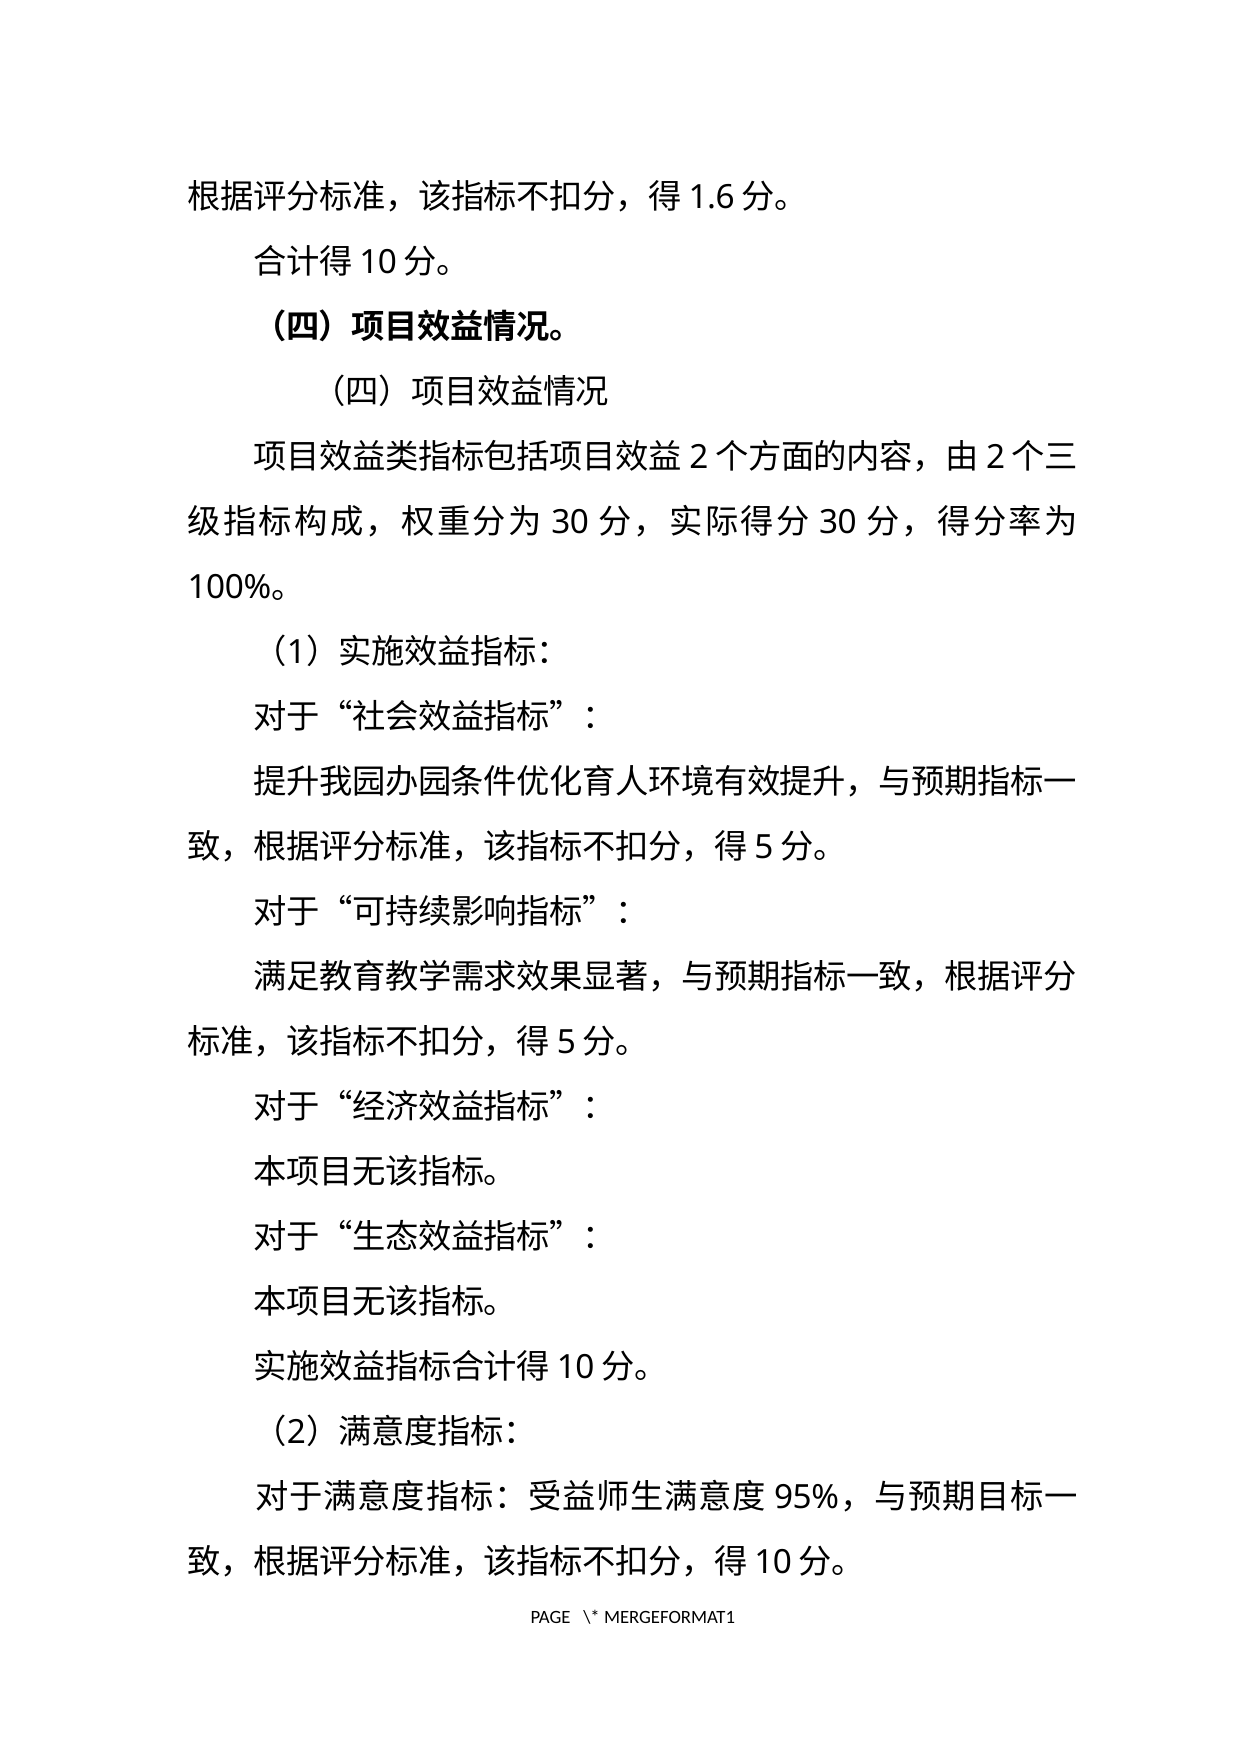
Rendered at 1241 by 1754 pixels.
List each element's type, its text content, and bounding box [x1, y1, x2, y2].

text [187, 162, 1078, 292]
text （四）项目效益情况 项目效益类指标包括项目效益2个方面的内容，由2个三级指标构成，权重分为30分，实际得分30分，得分率为100%。 （1）实施效益指标： 对于“社会效益指标”： 提升我园办园条件优化育人环境有效提升，与预期指标一致，根据评分标准，该指标不扣分，得5分。 对于“可持续影响指标”： 满足教育教学需求效果显著，与预期指标一致，根据评分标准，该指标不扣分，得5分。 对于“经济效益指标”： 本项目无该指标。 对于“生态效益指标”： 本项目无该指标。 实施效益指标合计得10分。 （2）满意度指标： 对于满意度指标：受益师生满意度95%，与预期目标一致，根据评分标准，该指标不扣分，得10分。 [187, 357, 1078, 1592]
text （四）项目效益情况。 [187, 292, 1078, 357]
